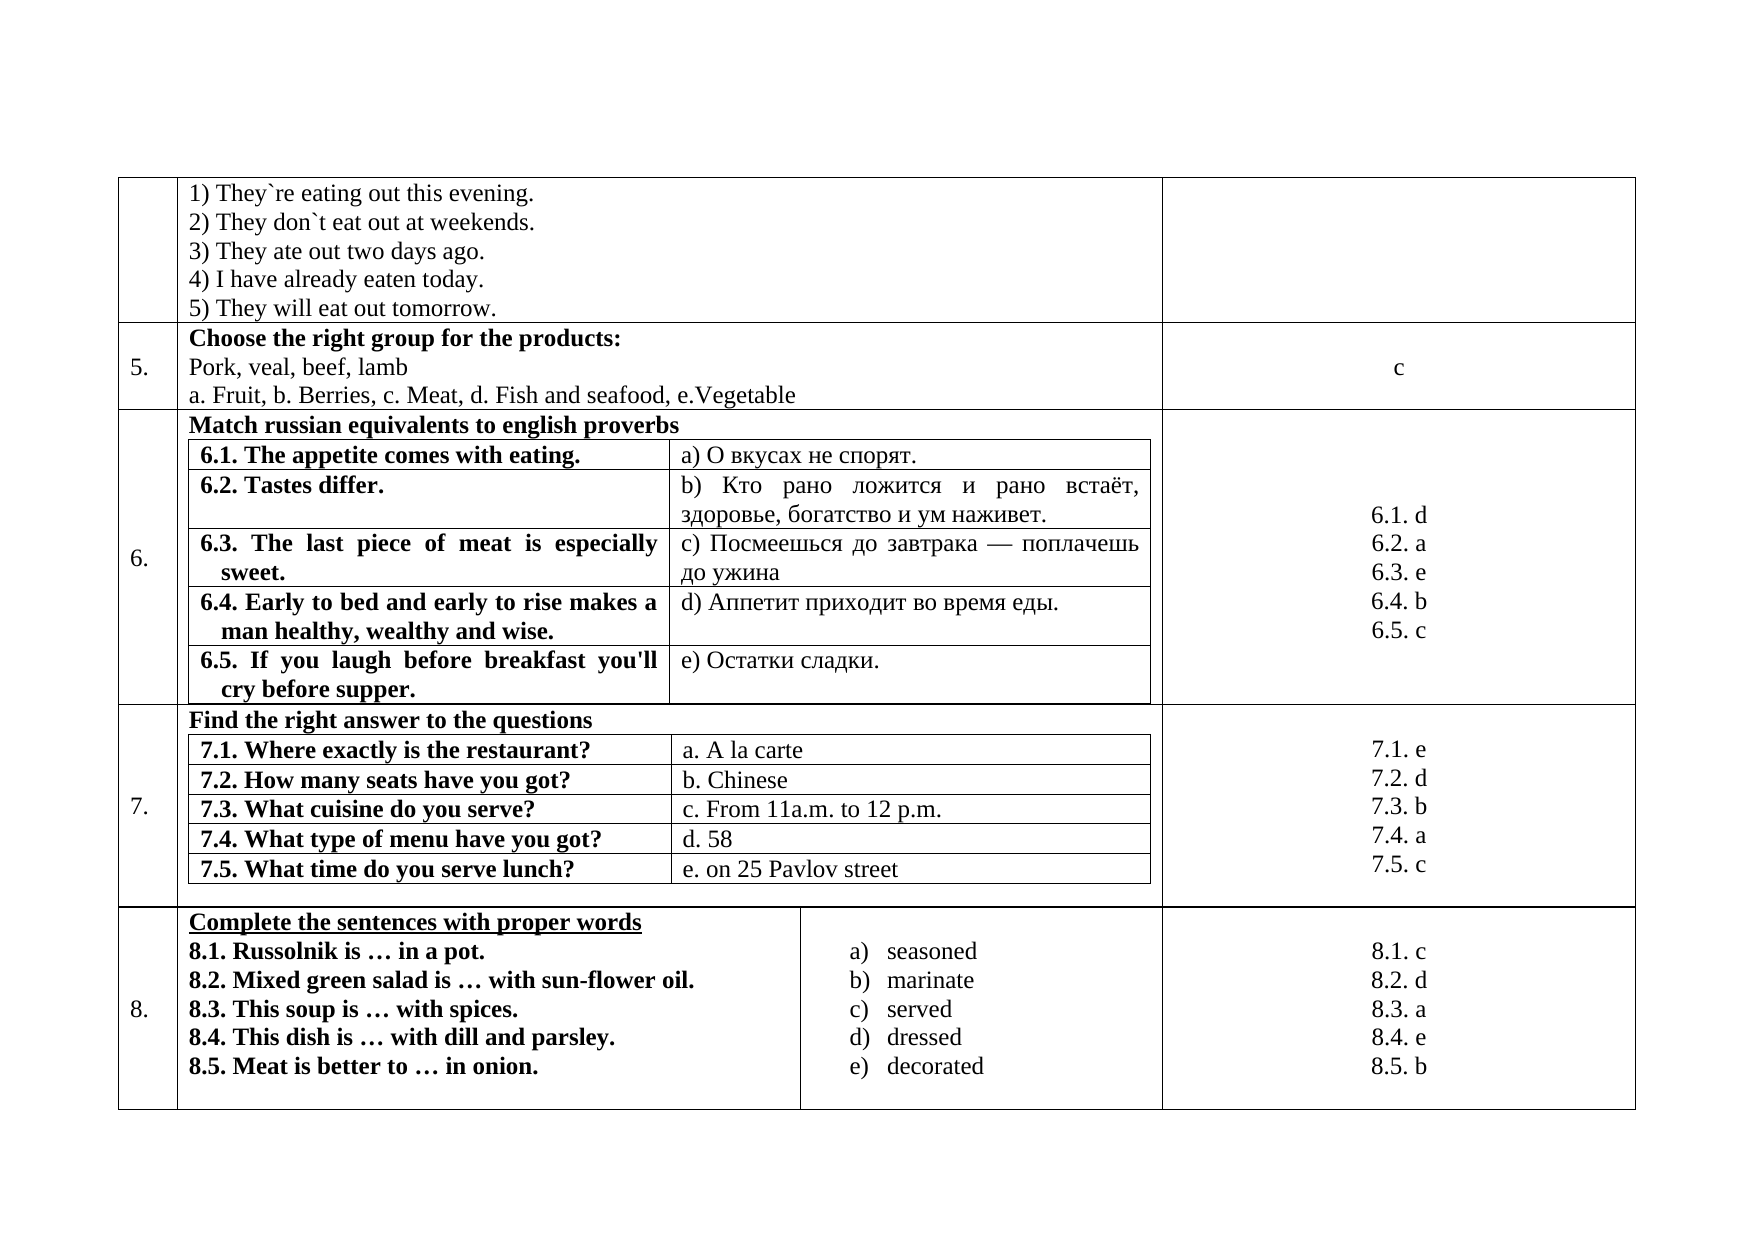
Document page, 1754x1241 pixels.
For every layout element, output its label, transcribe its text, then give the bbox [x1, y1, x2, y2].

table_cell c [1163, 323, 1635, 409]
table_cell Choose the right group for the products: Pork, veal, beef, lamb Fruit, b. Berries, c. Meat, d. Fish and seafood, e.Vegetable [178, 323, 1162, 409]
table_cell Match russian equivalents to english proverbs [178, 410, 1162, 704]
table_cell seasoned marinate served dressed decorated [801, 908, 1162, 1109]
table_cell 5. [119, 323, 177, 409]
table_cell 6.1. d 6.2. a 6.3. e 6.4. b 6.5. c [1163, 410, 1635, 704]
table_cell Complete the sentences with proper words 8.1. Russolnik is … in a pot. 8.2. Mixed green salad is … with sun-flower oil. 8.3. This soup is … with spices. 8.4. This dish is … with dill and parsley. 8.5. Meat is better to … in onion. [178, 908, 800, 1109]
table_cell 3 [1163, 178, 1635, 322]
table_cell 8.1. c 8.2. d 8.3. a 8.4. e 8.5. b [1163, 908, 1635, 1109]
table_cell 7.1. e 7.2. d 7.3. b 7.4. a 7.5. c [1163, 705, 1635, 906]
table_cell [178, 178, 1162, 322]
table_cell Find the right answer to the questions [178, 705, 1162, 906]
table_cell 6. [119, 410, 177, 704]
table_cell 8. [119, 908, 177, 1109]
table_cell 4. [119, 178, 177, 322]
table_cell 7. [119, 705, 177, 906]
